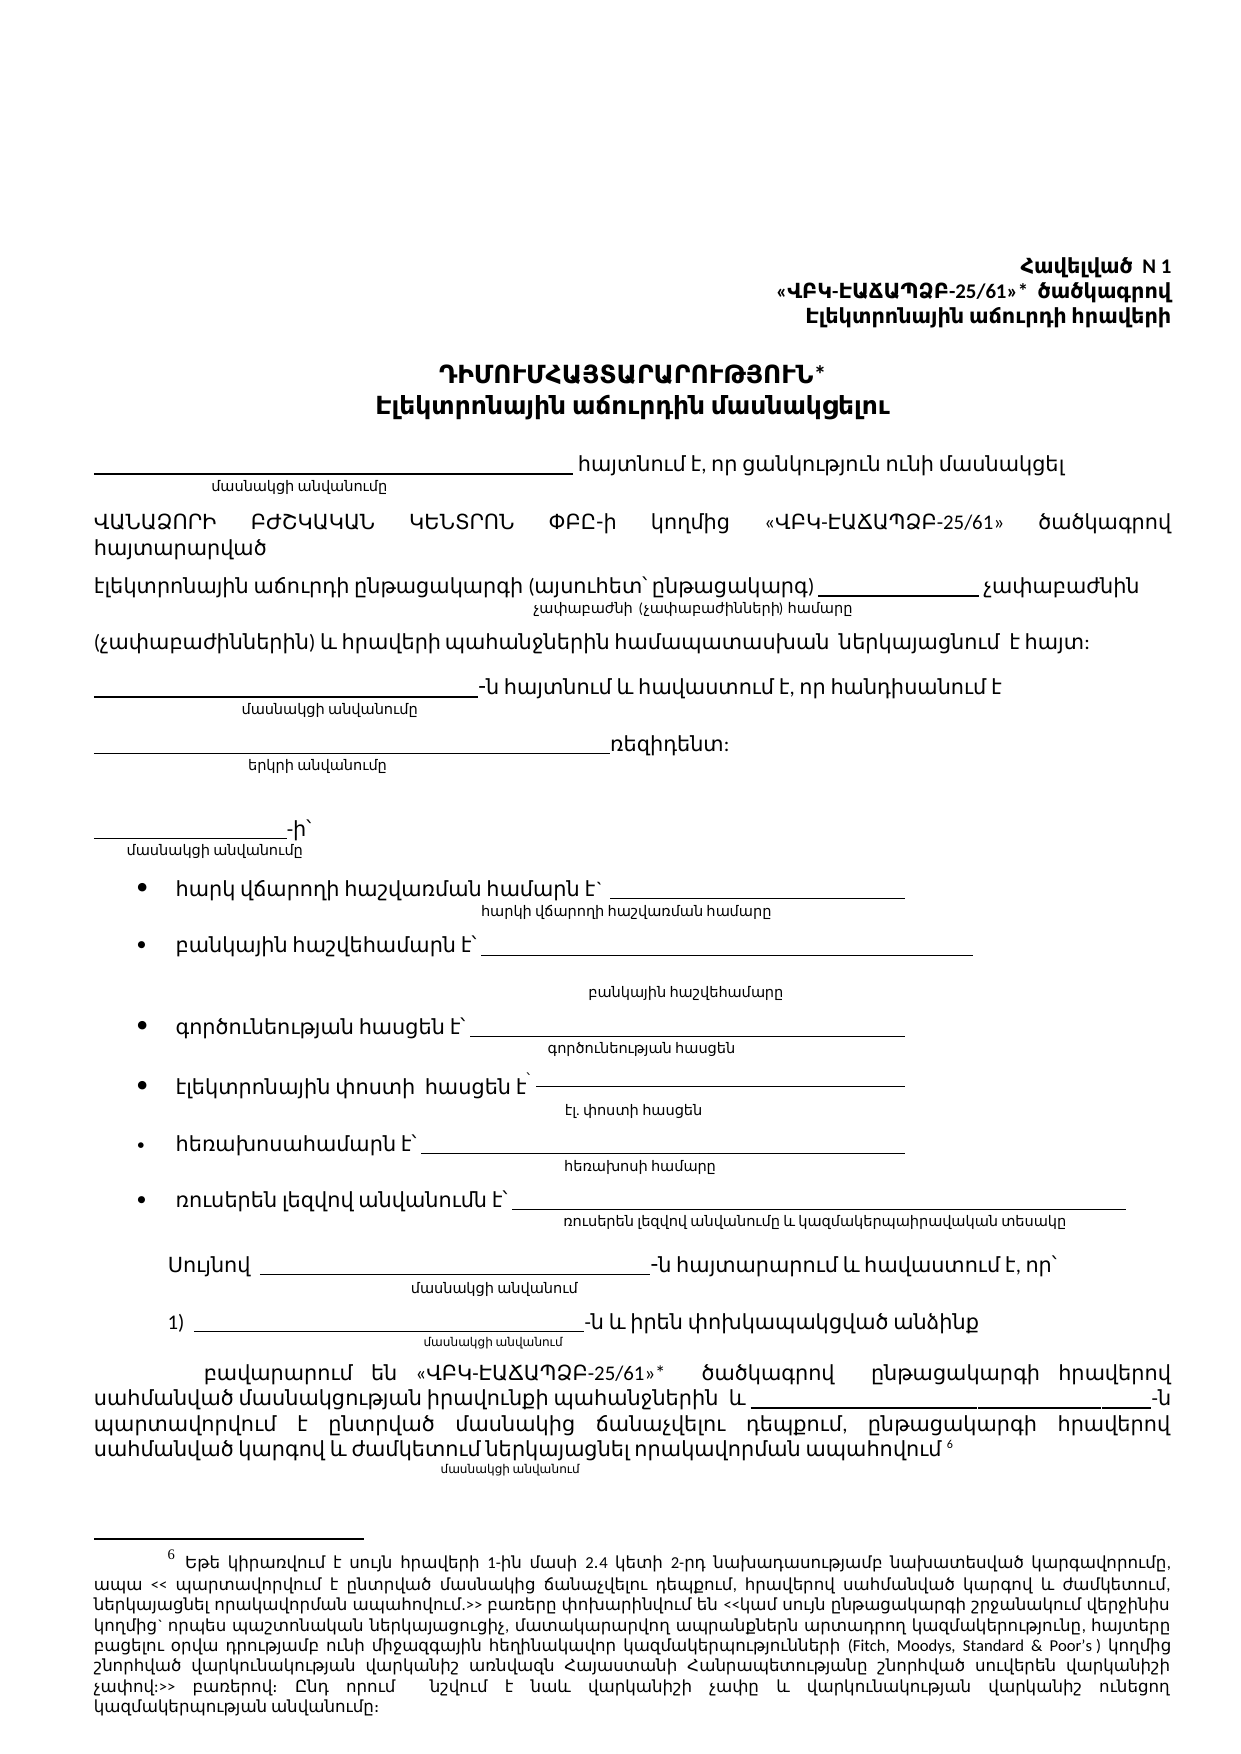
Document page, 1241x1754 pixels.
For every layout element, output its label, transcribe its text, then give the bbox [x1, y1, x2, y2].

list գործունեության հասցեն է՝ [138, 1014, 1171, 1040]
text բավարարում են «ՎԲԿ-ԷԱՃԱՊՁԲ-25/61»* ծածկագրով ընթացակարգի հրավերով սահմանված մասնակցության իրավունքի պահանջներին և -ն պարտավորվում է ընտրված մասնակից ճանաչվելու դեպքում, ընթացակարգի հրավերով սահմանված կարգով և ժամկետում ներկայացնել որակավորման ապահովում [94, 1360, 1171, 1462]
text Սույնով -ն հայտարարում և հավաստում է, որ՝ [94, 1248, 1171, 1279]
text մասնակցի անվանում [94, 1279, 1171, 1309]
text հեռախոսի համարը [462, 1157, 1171, 1187]
text 1) -ն և իրեն փոխկապակցված անձինք [94, 1309, 1171, 1335]
text էլ. փոստի հասցեն [94, 1101, 1171, 1131]
text -ի՝ [94, 816, 1171, 841]
text մասնակցի անվանումը [94, 477, 1171, 507]
text հայտնում է, որ ցանկություն ունի մասնակցել [94, 451, 1171, 477]
text չափաբաժնի (չափաբաժինների) համարը [94, 599, 1171, 629]
text մասնակցի անվանումը [94, 841, 1171, 872]
text էլեկտրոնային աճուրդի ընթացակարգի (այսուհետ՝ ընթացակարգ) չափաբաժնին [94, 573, 1171, 599]
list էլեկտրոնային փոստի հասցեն է՝ [138, 1070, 1171, 1101]
text հարկի վճարողի հաշվառման համարը [94, 902, 1171, 933]
text -ն հայտնում և հավաստում է, որ հանդիսանում է [94, 670, 1171, 701]
text մասնակցի անվանումը [94, 701, 1171, 731]
text ռուսերեն լեզվով անվանումը և կազմակերպաիրավական տեսակը [94, 1213, 1171, 1243]
text Էլեկտրոնային աճուրդի հրավերի [94, 304, 1171, 329]
list ռուսերեն լեզվով անվանումն է՝ [138, 1187, 1171, 1213]
subtitle Էլեկտրոնային աճուրդին մասնակցելու [94, 390, 1171, 421]
text ՎԱՆԱՁՈՐԻ ԲԺՇԿԱԿԱՆ ԿԵՆՏՐՈՆ ՓԲԸ-ի կողմից «ՎԲԿ-ԷԱՃԱՊՁԲ-25/61» ծածկագրով հայտարարված [94, 507, 1171, 561]
text ռեզիդենտ: [94, 731, 1171, 756]
list հարկ վճարողի հաշվառման համարն է` [138, 872, 1171, 902]
text երկրի անվանումը [94, 756, 1171, 787]
text մասնակցի անվանում [94, 1335, 1171, 1360]
text ԴԻՄՈՒՄՀԱՅՏԱՐԱՐՈՒԹՅՈՒՆ* [94, 360, 1171, 390]
text (չափաբաժիններին) և հրավերի պահանջներին համապատասխան ներկայացնում է հայտ: [94, 629, 1171, 655]
text «ՎԲԿ-ԷԱՃԱՊՁԲ-25/61»* ծածկագրով [94, 278, 1171, 304]
list բանկային հաշվեհամարն է՝ [138, 933, 1171, 983]
text Հավելված N 1 [94, 253, 1171, 278]
text բանկային հաշվեհամարը [94, 983, 1171, 1014]
list հեռախոսահամարն է՝ [138, 1131, 1171, 1157]
text գործունեության հասցեն [94, 1040, 1171, 1070]
text մասնակցի անվանում [94, 1462, 1171, 1487]
